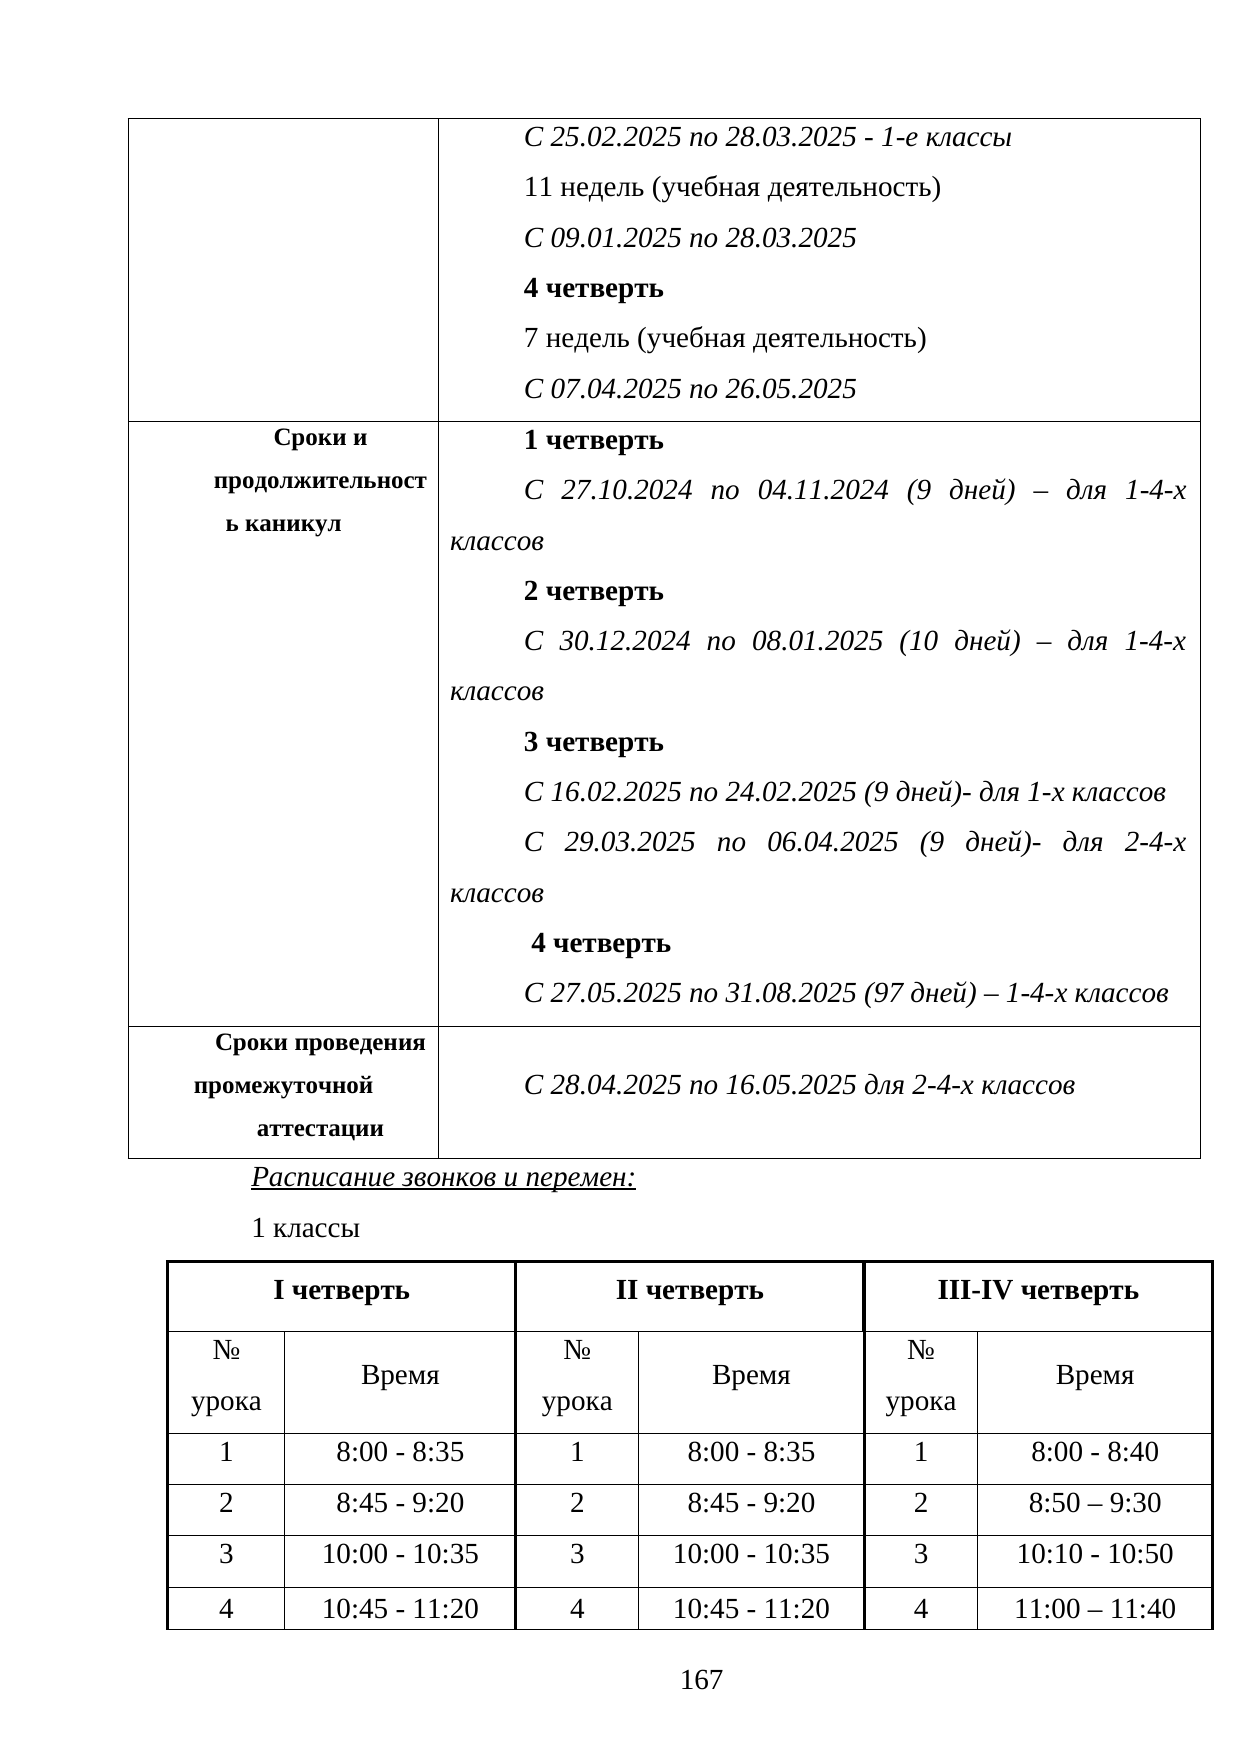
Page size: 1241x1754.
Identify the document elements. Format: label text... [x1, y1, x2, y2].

table_cell 2 [866, 1485, 977, 1535]
table_cell 1 [866, 1434, 977, 1484]
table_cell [129, 119, 438, 421]
text 1 классы [177, 1210, 1152, 1243]
table_cell 8:00 - 8:35 [639, 1434, 863, 1484]
text Расписание звонков и перемен: [177, 1159, 1152, 1193]
table_cell 1 [517, 1434, 638, 1484]
table_cell 10:10 - 10:50 [978, 1536, 1211, 1587]
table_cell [285, 1588, 514, 1629]
table_header III-IV четверть [866, 1263, 1211, 1331]
table_cell 1 четверть С 27.10.2024 по 04.11.2024 (9 дней) – для 1-4-х классов 2 четверть С 30.12.2024 по 08.01.2025 (10 дней) – для 1-4-х классов 3 четверть С 16.02.2025 по 24.02.2025 (9 дней)- для 1-х классов С 29.03.2025 по 06.04.2025 (9 дней)- для 2-4-х классов 4 четверть С 27.05.2025 по 31.08.2025 (97 дней) – 1-4-х классов [439, 422, 1200, 1026]
table_cell 4 [517, 1588, 638, 1629]
table_cell 10:45 - 11:20 [639, 1588, 863, 1629]
table_cell 11:00 – 11:40 [978, 1588, 1211, 1629]
table_cell Время [978, 1332, 1211, 1433]
table_cell 1 [169, 1434, 284, 1484]
table_header II четверть [517, 1263, 862, 1331]
table_cell № урока [866, 1332, 977, 1433]
table_cell 8:00 - 8:35 [285, 1434, 514, 1484]
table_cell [439, 119, 1200, 421]
table_cell 3 [169, 1536, 284, 1587]
table_cell 10:00 - 10:35 [639, 1536, 863, 1587]
table_header I четверть [169, 1263, 514, 1331]
table_cell № урока [169, 1332, 284, 1433]
table_cell 4 [169, 1588, 284, 1629]
table_cell С 28.04.2025 по 16.05.2025 для 2-4-х классов [439, 1027, 1200, 1158]
table_cell № урока [517, 1332, 638, 1433]
table_cell Сроки и продолжительность каникул [129, 422, 438, 1026]
table_cell 3 [517, 1536, 638, 1587]
table_cell 2 [517, 1485, 638, 1535]
table_cell 8:45 - 9:20 [639, 1485, 863, 1535]
table_cell 4 [866, 1588, 977, 1629]
table_cell 8:50 – 9:30 [978, 1485, 1211, 1535]
table_cell 3 [866, 1536, 977, 1587]
table_cell 10:00 - 10:35 [285, 1536, 514, 1587]
table_cell Время [285, 1332, 514, 1433]
table_cell 8:45 - 9:20 [285, 1485, 514, 1535]
table_cell 2 [169, 1485, 284, 1535]
table_cell Время [639, 1332, 863, 1433]
table_cell Сроки проведения промежуточной аттестации [129, 1027, 438, 1158]
table_cell 8:00 - 8:40 [978, 1434, 1211, 1484]
